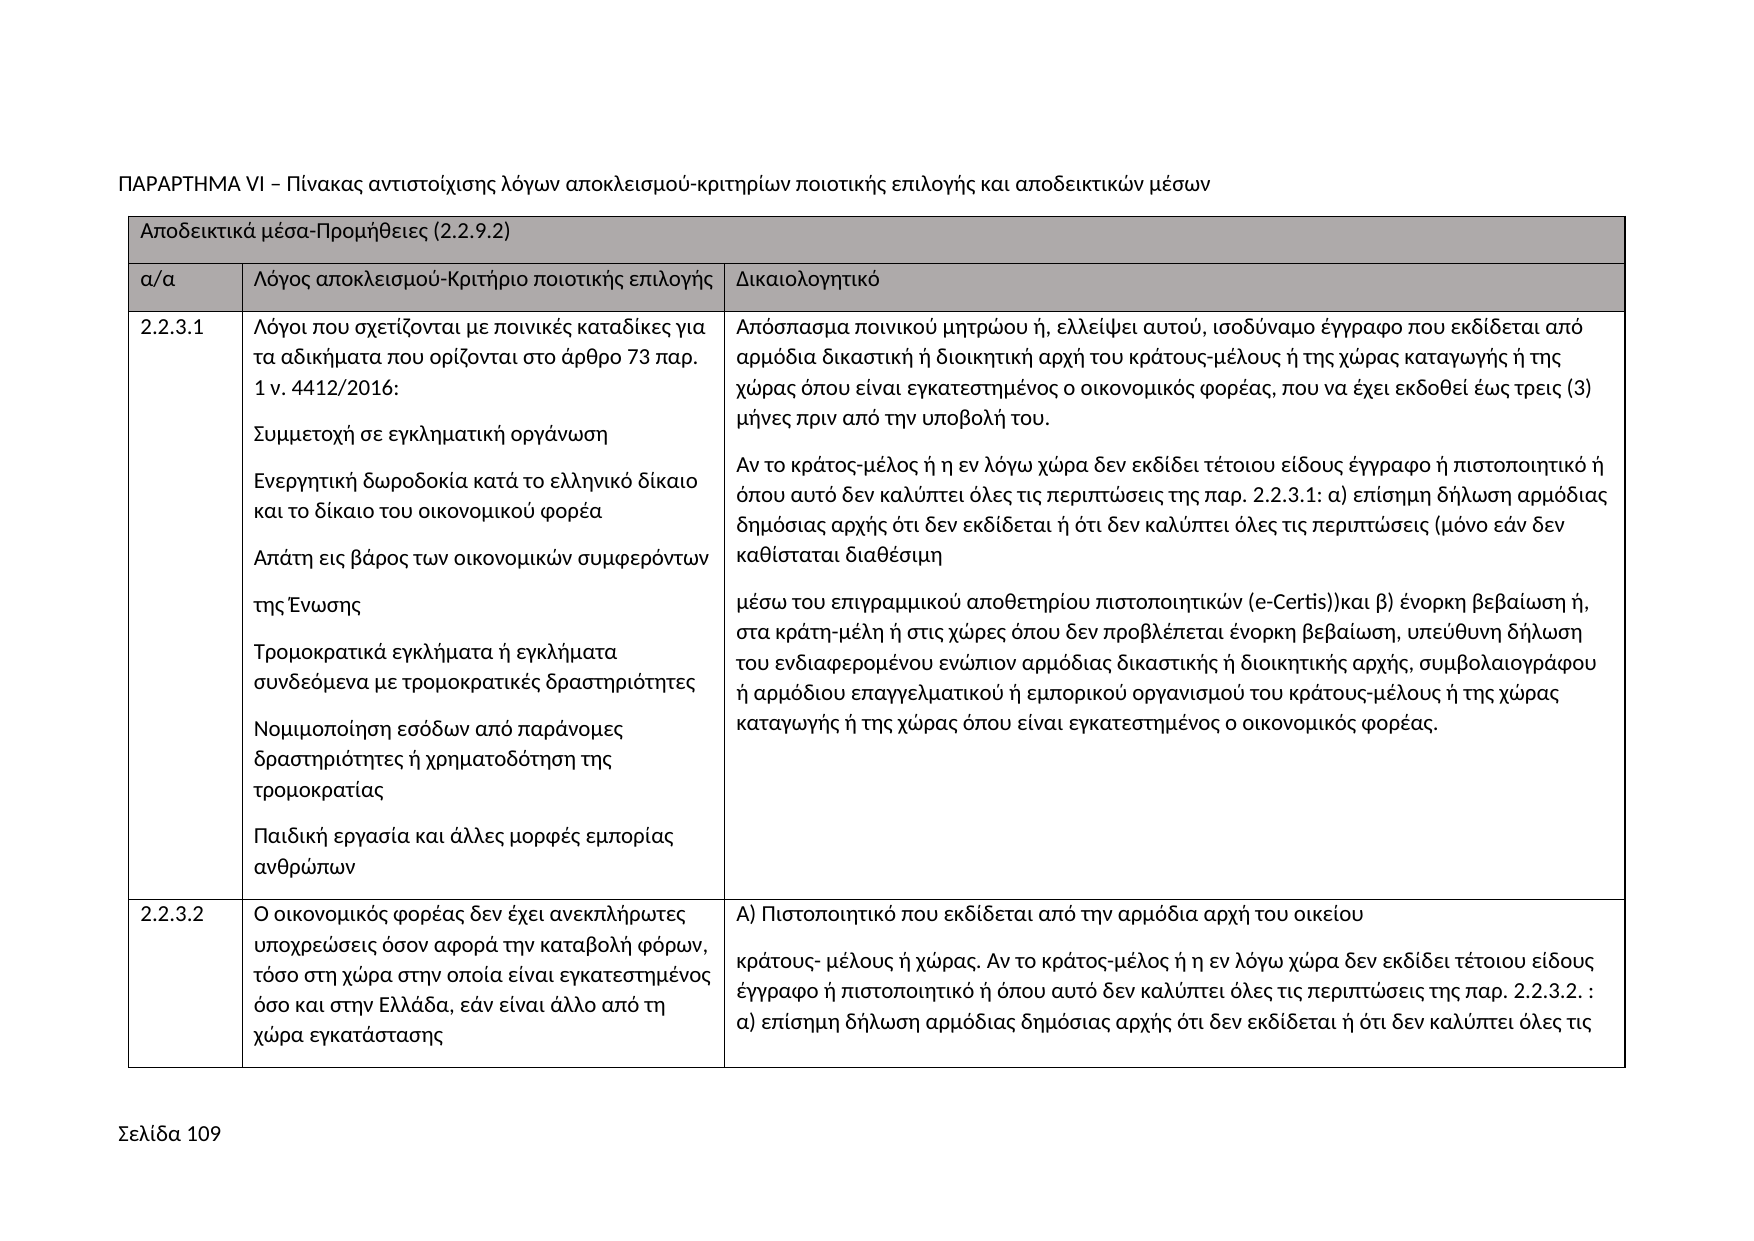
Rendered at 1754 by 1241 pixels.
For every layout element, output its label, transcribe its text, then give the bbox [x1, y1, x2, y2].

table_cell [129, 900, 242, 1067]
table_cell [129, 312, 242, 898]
text ΠΑΡΑΡΤΗΜΑ VI – Πίνακας αντιστοίχισης λόγων αποκλεισμού-κριτηρίων ποιοτικής επιλογής και αποδεικτικών μέσων [118, 169, 1636, 197]
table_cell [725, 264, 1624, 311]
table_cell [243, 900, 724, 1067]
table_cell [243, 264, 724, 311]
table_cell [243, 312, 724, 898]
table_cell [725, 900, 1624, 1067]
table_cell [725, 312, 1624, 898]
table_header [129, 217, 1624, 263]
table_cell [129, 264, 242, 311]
